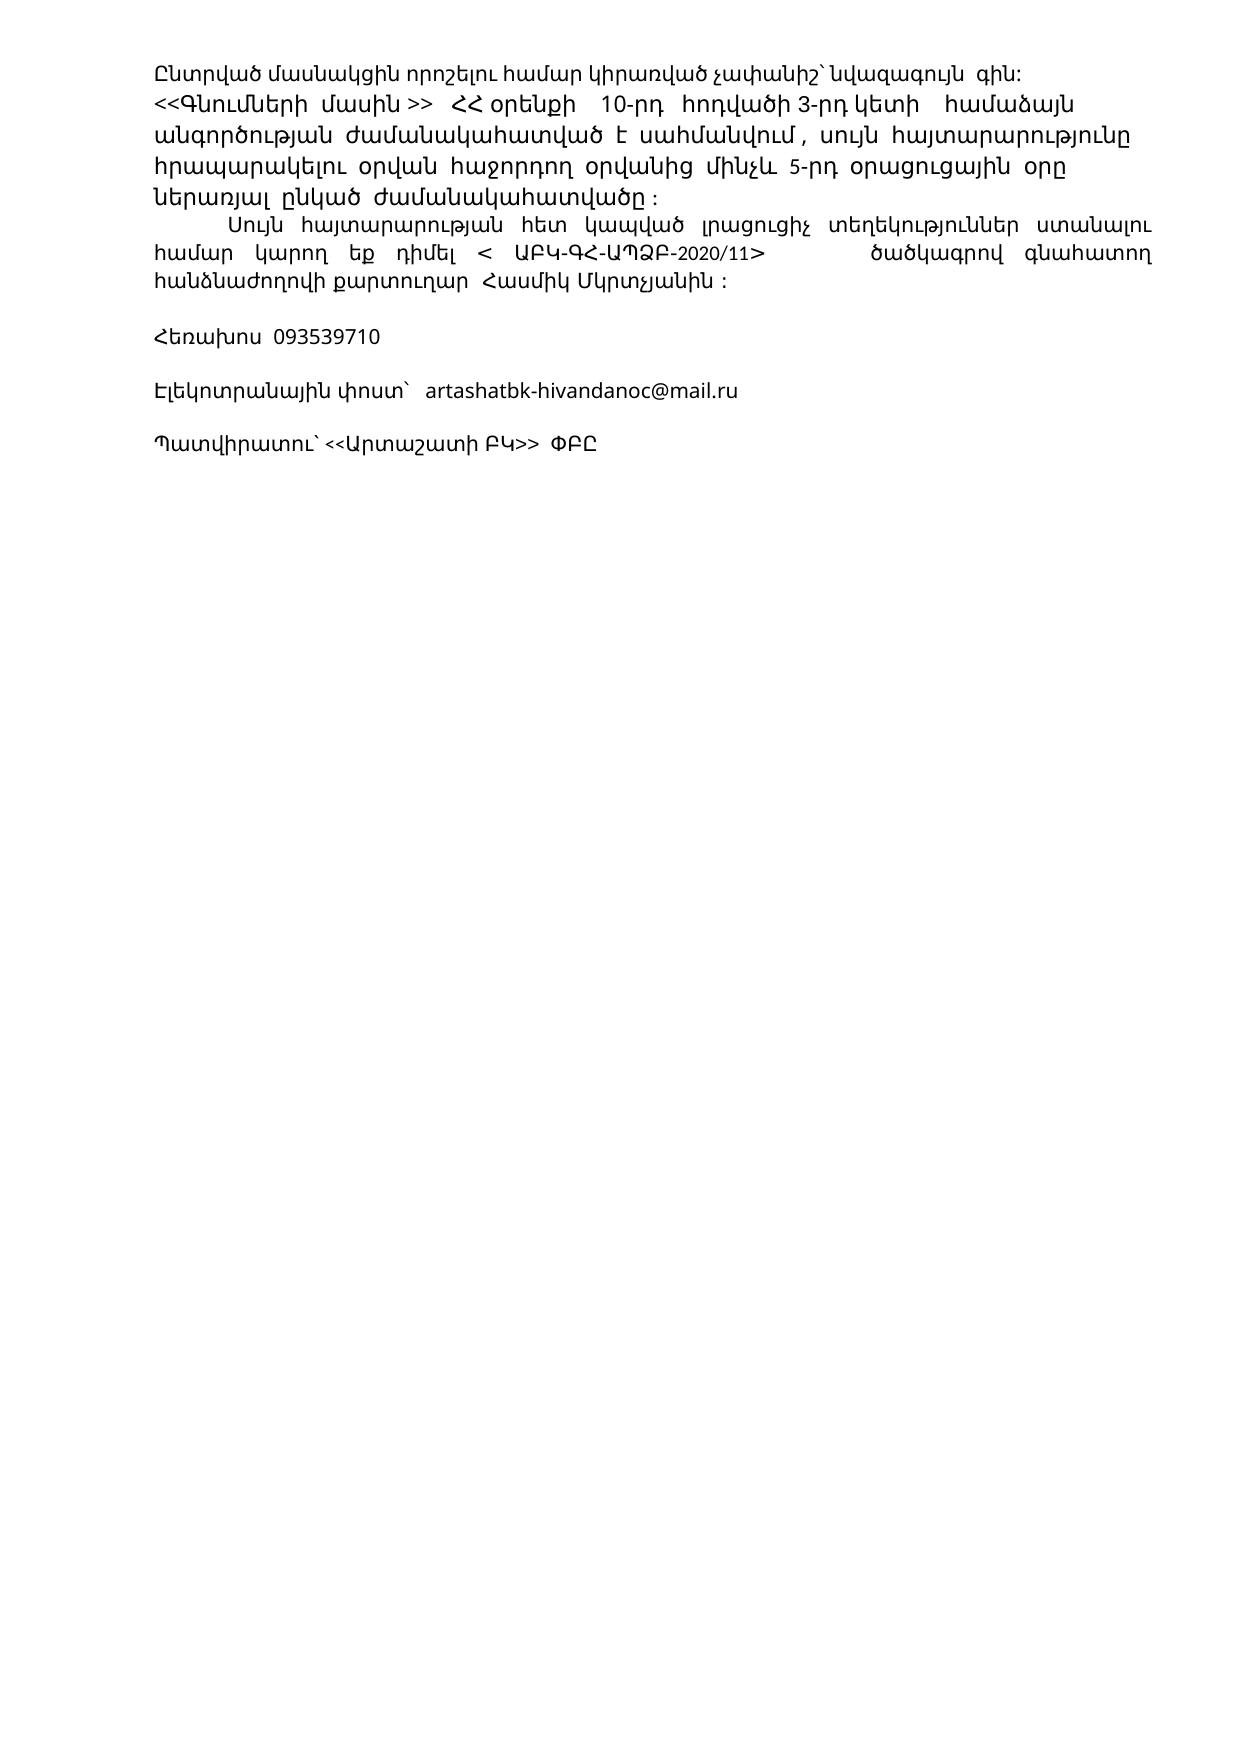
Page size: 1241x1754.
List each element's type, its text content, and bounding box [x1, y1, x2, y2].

text Հեռախոս 093539710 [153, 322, 1152, 351]
text Ընտրված մասնակցին որոշելու համար կիրառված չափանիշ՝ նվազագույն գին: <<Գնումների մասին >> ՀՀ օրենքի 10-րդ հոդվածի 3-րդ կետի համաձայն անգործության ժամանակահատված է սահմանվում , սույն հայտարարությունը հրապարակելու օրվան հաջորդող օրվանից մինչև 5-րդ օրացուցային օրը ներառյալ ընկած ժամանակահատվածը : [153, 59, 1152, 212]
text Սույն հայտարարության հետ կապված լրացուցիչ տեղեկություններ ստանալու համար կարող եք դիմել < ԱԲԿ-ԳՀ-ԱՊՁԲ-2020/11> ծածկագրով գնահատող հանձնաժողովի քարտուղար Հասմիկ Մկրտչյանին : [153, 212, 1152, 294]
text Էլեկոտրանային փոստ՝ artashatbk-hivandanoc@mail.ru [153, 376, 1152, 404]
text Պատվիրատու` <<Արտաշատի ԲԿ>> ՓԲԸ [153, 429, 1152, 458]
